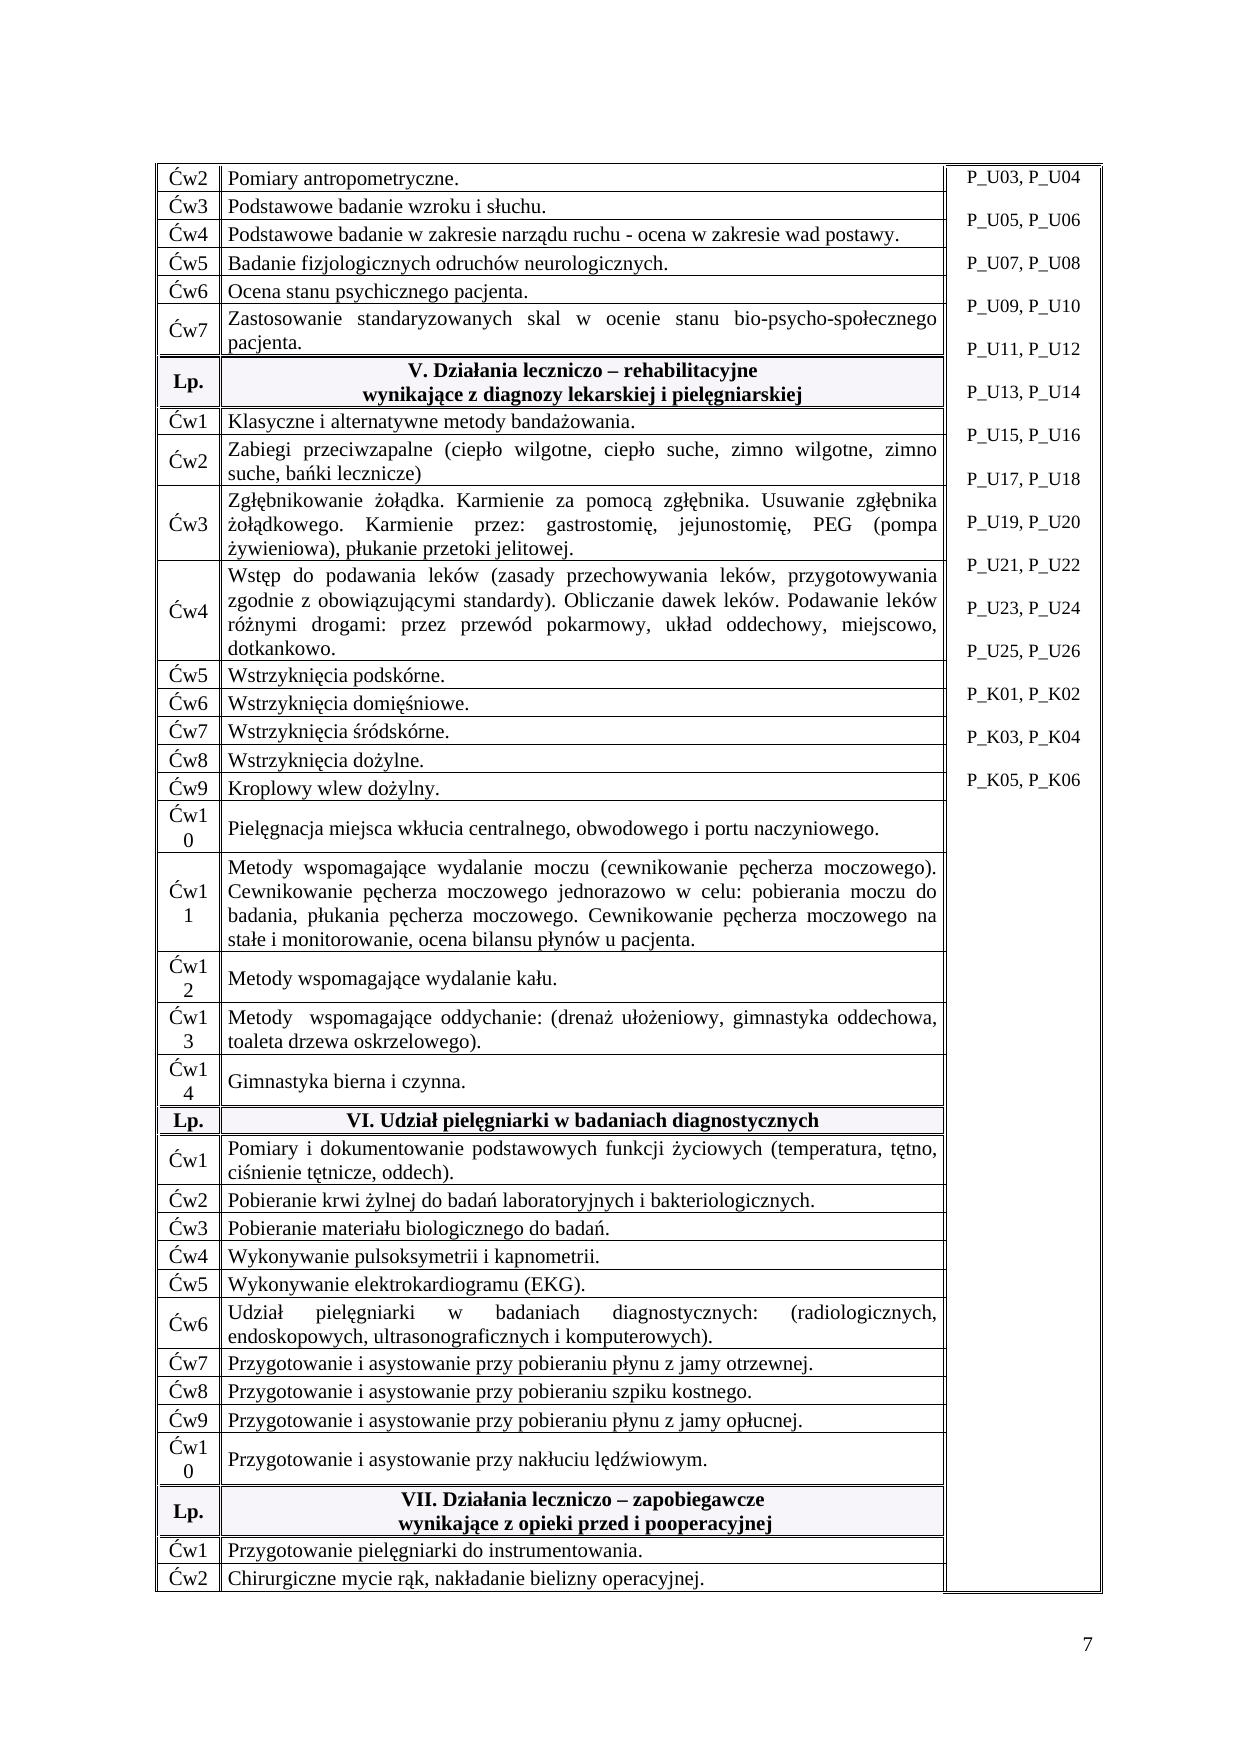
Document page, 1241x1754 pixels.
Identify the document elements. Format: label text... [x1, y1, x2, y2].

table_cell Lp. [158, 1105, 219, 1133]
table_cell Ćw12 [158, 952, 219, 1002]
table_cell VII. Działania leczniczo – zapobiegawcze wynikające z opieki przed i pooperacyjnej [222, 1487, 943, 1535]
table_cell Ćw9 [158, 773, 219, 800]
table_cell Ćw9 [158, 1405, 219, 1432]
table_cell Ćw10 [158, 1433, 219, 1483]
table_cell Udział pielęgniarki w badaniach diagnostycznych: (radiologicznych, endoskopowych, ultrasonograficznych i komputerowych). [222, 1298, 943, 1348]
table_cell Wstrzyknięcia dożylne. [222, 745, 943, 772]
table_cell Metody wspomagające wydalanie kału. [222, 952, 943, 1002]
table_cell Wstrzyknięcia podskórne. [222, 661, 943, 688]
table_cell Kroplowy wlew dożylny. [222, 773, 943, 800]
table_cell Przygotowanie i asystowanie przy pobieraniu szpiku kostnego. [222, 1377, 943, 1404]
table_cell Ćw11 [158, 853, 219, 951]
table_cell Ćw4 [158, 561, 219, 660]
table_cell Badanie fizjologicznych odruchów neurologicznych. [222, 248, 943, 275]
table_cell Lp. [158, 1484, 219, 1535]
table_cell Ćw8 [158, 745, 219, 772]
table_cell Ćw5 [158, 1270, 219, 1297]
table_cell Lp. [156, 354, 220, 406]
table_cell Ćw3 [158, 1213, 219, 1240]
table_cell Klasyczne i alternatywne metody bandażowania. [222, 409, 943, 434]
table_cell Ćw10 [158, 801, 219, 852]
table_cell Ćw2 [158, 435, 219, 485]
table_cell Ćw2 [158, 1564, 219, 1591]
table_cell Przygotowanie i asystowanie przy pobieraniu płynu z jamy otrzewnej. [222, 1349, 943, 1376]
table_cell Zastosowanie standaryzowanych skal w ocenie stanu bio-psycho-społecznego pacjenta. [222, 304, 943, 354]
table_cell Ćw1 [156, 1133, 220, 1184]
table_cell Wykonywanie elektrokardiogramu (EKG). [222, 1270, 943, 1297]
table_cell Metody wspomagające wydalanie moczu (cewnikowanie pęcherza moczowego). Cewnikowanie pęcherza moczowego jednorazowo w celu: pobierania moczu do badania, płukania pęcherza moczowego. Cewnikowanie pęcherza moczowego na stałe i monitorowanie, ocena bilansu płynów u pacjenta. [222, 853, 943, 951]
table_cell Gimnastyka bierna i czynna. [222, 1055, 943, 1105]
table_cell Chirurgiczne mycie rąk, nakładanie bielizny operacyjnej. [222, 1564, 943, 1591]
table_cell Ćw13 [158, 1003, 219, 1053]
table_cell Ćw3 [158, 486, 219, 560]
table_cell Pielęgnacja miejsca wkłucia centralnego, obwodowego i portu naczyniowego. [222, 801, 943, 852]
table_cell Ćw1 [158, 406, 219, 434]
table_cell Metody wspomagające oddychanie: (drenaż ułożeniowy, gimnastyka oddechowa, toaleta drzewa oskrzelowego). [222, 1003, 943, 1053]
table_cell Wstrzyknięcia śródskórne. [222, 717, 943, 744]
table_cell Wykonywanie pulsoksymetrii i kapnometrii. [222, 1241, 943, 1268]
table_cell Ćw3 [158, 192, 219, 219]
table_cell Podstawowe badanie wzroku i słuchu. [222, 192, 943, 219]
table_cell Ćw2 [158, 164, 220, 191]
table_cell Ćw7 [158, 304, 219, 354]
table_cell Ćw2 [158, 1185, 219, 1212]
table_cell Zgłębnikowanie żołądka. Karmienie za pomocą zgłębnika. Usuwanie zgłębnika żołądkowego. Karmienie przez: gastrostomię, jejunostomię, PEG (pompa żywieniowa), płukanie przetoki jelitowej. [222, 486, 943, 560]
table_cell Zabiegi przeciwzapalne (ciepło wilgotne, ciepło suche, zimno wilgotne, zimno suche, bańki lecznicze) [222, 435, 943, 485]
table_cell V. Działania leczniczo – rehabilitacyjne wynikające z diagnozy lekarskiej i pielęgniarskiej [222, 358, 943, 406]
table_cell Ocena stanu psychicznego pacjenta. [222, 276, 943, 303]
table_cell Wstrzyknięcia domięśniowe. [222, 689, 943, 716]
table_cell Ćw4 [158, 1241, 219, 1268]
table_cell Ćw14 [158, 1055, 219, 1105]
table_cell Przygotowanie i asystowanie przy pobieraniu płynu z jamy opłucnej. [222, 1405, 943, 1432]
table_cell Pomiary i dokumentowanie podstawowych funkcji życiowych (temperatura, tętno, ciśnienie tętnicze, oddech). [222, 1136, 943, 1184]
table_cell Ćw4 [158, 220, 219, 247]
table_cell Ćw6 [158, 1298, 219, 1348]
table_cell Ćw8 [158, 1377, 219, 1404]
table_cell Podstawowe badanie w zakresie narządu ruchu - ocena w zakresie wad postawy. [222, 220, 943, 247]
table_cell Pobieranie materiału biologicznego do badań. [222, 1213, 943, 1240]
table_cell Ćw6 [158, 689, 219, 716]
table_cell Przygotowanie pielęgniarki do instrumentowania. [222, 1538, 943, 1563]
table_cell Ćw5 [158, 661, 219, 688]
table_cell Przygotowanie i asystowanie przy nakłuciu lędźwiowym. [222, 1433, 943, 1483]
table_cell Ćw5 [158, 248, 219, 275]
table_cell Ćw7 [158, 1349, 219, 1376]
table_cell Ćw7 [158, 717, 219, 744]
table_cell Pomiary antropometryczne. [220, 164, 945, 191]
table_cell Ćw6 [158, 276, 219, 303]
table_cell VI. Udział pielęgniarki w badaniach diagnostycznych [222, 1108, 943, 1133]
table_cell Wstęp do podawania leków (zasady przechowywania leków, przygotowywania zgodnie z obowiązującymi standardy). Obliczanie dawek leków. Podawanie leków różnymi drogami: przez przewód pokarmowy, układ oddechowy, miejscowo, dotkankowo. [222, 561, 943, 660]
table_cell Ćw1 [158, 1535, 219, 1563]
table_cell Pobieranie krwi żylnej do badań laboratoryjnych i bakteriologicznych. [222, 1185, 943, 1212]
